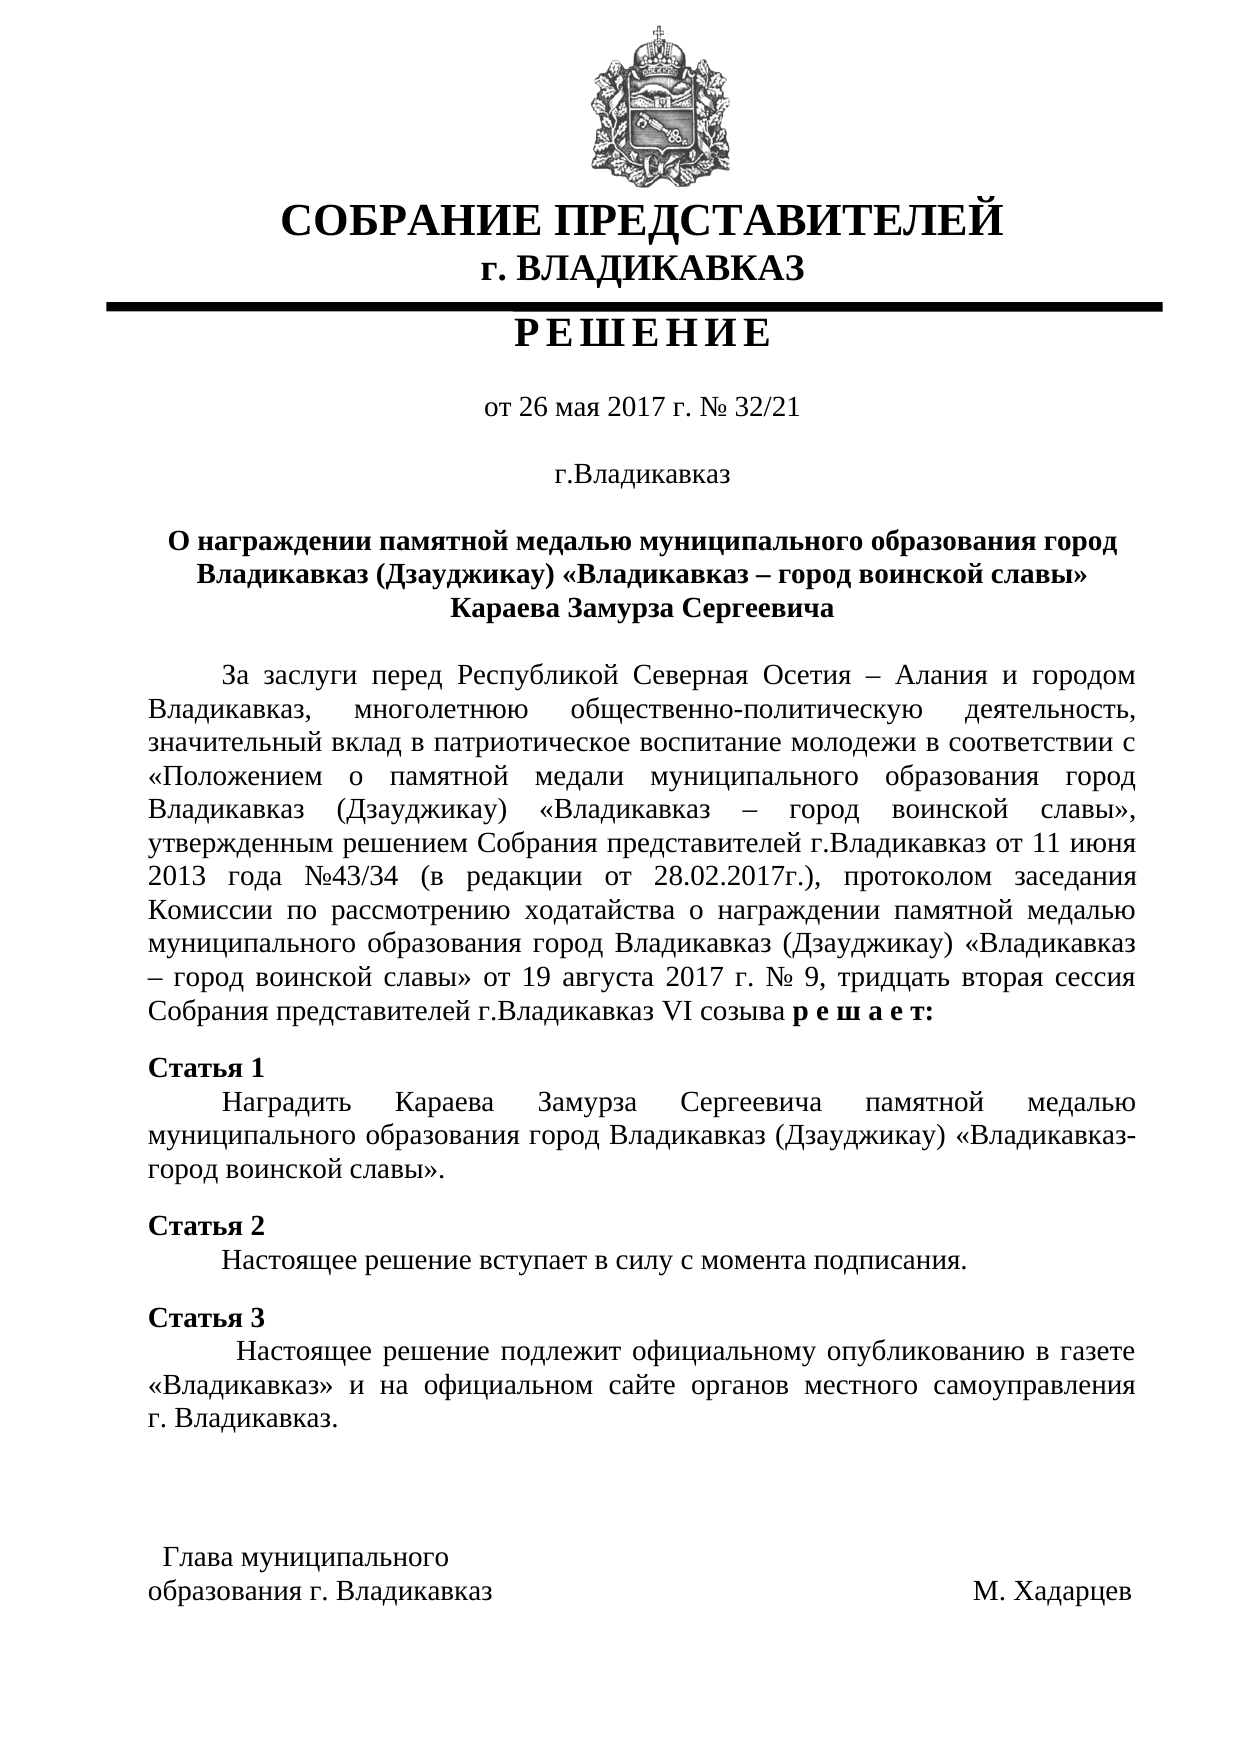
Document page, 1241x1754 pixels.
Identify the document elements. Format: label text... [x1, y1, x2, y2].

text За заслуги перед Республикой Северная Осетия – Алания и городом Владикавказ, многолетнюю общественно-политическую деятельность, значительный вклад в патриотическое воспитание молодежи в соответствии с «Положением о памятной медали муниципального образования город Владикавказ (Дзауджикау) «Владикавказ – город воинской славы», утвержденным решением Собрания представителей г.Владикавказ от 11 июня 2013 года №43/34 (в редакции от 28.02.2017г.), протоколом заседания Комиссии по рассмотрению ходатайства о награждении памятной медалью муниципального образования город Владикавказ (Дзауджикау) «Владикавказ – город воинской славы» от 19 августа 2017 г. № 9, тридцать вторая сессия Собрания представителей г.Владикавказ VI созыва р е ш а е т: [147, 657, 1137, 1026]
text Наградить Караева Замурза Сергеевича памятной медалью муниципального образования город Владикавказ (Дзауджикау) «Владикавказ- город воинской славы». [148, 1084, 1137, 1184]
text Глава муниципального [148, 1539, 1137, 1573]
text г.Владикавказ [148, 456, 1137, 489]
text образования г. Владикавказ М. Хадарцев [148, 1573, 1137, 1607]
text Караева Замурза Сергеевича [148, 590, 1137, 624]
text Статья 2 [148, 1208, 1137, 1242]
text Статья 3 [148, 1300, 1137, 1333]
title СОБРАНИЕ ПРЕДСТАВИТЕЛЕЙ [148, 192, 1137, 245]
text Настоящее решение подлежит официальному опубликованию в газете «Владикавказ» и на официальном сайте органов местного самоуправления г. Владикавказ. [148, 1333, 1137, 1434]
text от 26 мая 2017 г. № 32/21 [148, 389, 1137, 422]
text РЕШЕНИЕ [148, 312, 1137, 355]
title О награждении памятной медалью муниципального образования город Владикавказ (Дзауджикау) «Владикавказ – город воинской славы» [148, 523, 1137, 590]
text г. ВЛАДИКАВКАЗ [148, 245, 1137, 288]
text Статья 1 [148, 1050, 1137, 1084]
text Настоящее решение вступает в силу с момента подписания. [148, 1242, 1137, 1276]
